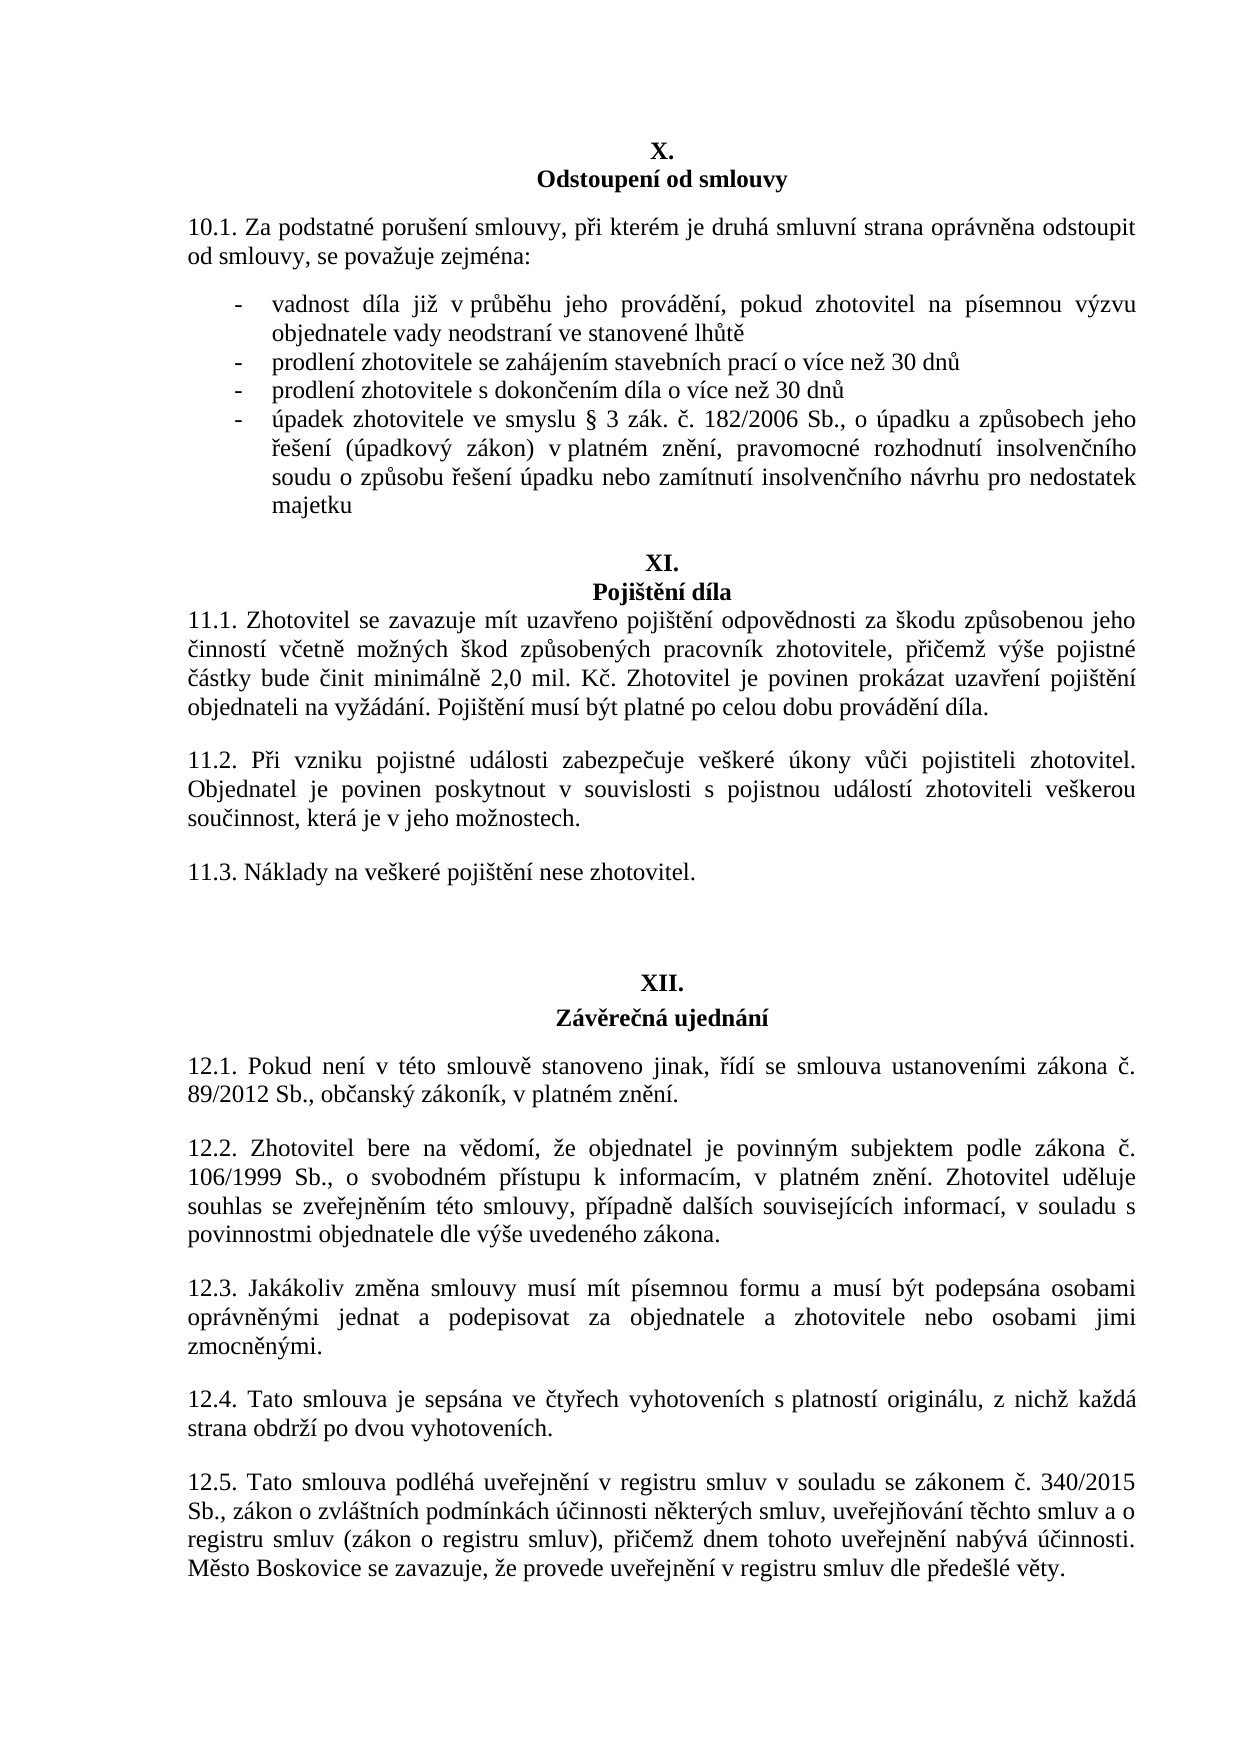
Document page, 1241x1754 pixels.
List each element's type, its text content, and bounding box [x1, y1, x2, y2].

text 12.3. Jakákoliv změna smlouvy musí mít písemnou formu a musí být podepsána osobami oprávněnými jednat a podepisovat za objednatele a zhotovitele nebo osobami jimi zmocněnými. [187, 1273, 1137, 1359]
text XII. [187, 968, 1137, 997]
text 12.2. Zhotovitel bere na vědomí, že objednatel je povinným subjektem podle zákona č. 106/1999 Sb., o svobodném přístupu k informacím, v platném znění. Zhotovitel uděluje souhlas se zveřejněním této smlouvy, případně dalších souvisejících informací, v souladu s povinnostmi objednatele dle výše uvedeného zákona. [187, 1133, 1137, 1248]
text Odstoupení od smlouvy [187, 164, 1137, 193]
text 12.1. Pokud není v této smlouvě stanoveno jinak, řídí se smlouva ustanoveními zákona č. 89/2012 Sb., občanský zákoník, v platném znění. [187, 1051, 1137, 1108]
text 12.4. Tato smlouva je sepsána ve čtyřech vyhotoveních s platností originálu, z nichž každá strana obdrží po dvou vyhotoveních. [187, 1384, 1137, 1442]
text 11.3. Náklady na veškeré pojištění nese zhotovitel. [187, 857, 1137, 885]
text 11.1. Zhotovitel se zavazuje mít uzavřeno pojištění odpovědnosti za škodu způsobenou jeho činností včetně možných škod způsobených pracovník zhotovitele, přičemž výše pojistné částky bude činit minimálně 2,0 mil. Kč. Zhotovitel je povinen prokázat uzavření pojištění objednateli na vyžádání. Pojištění musí být platné po celou dobu provádění díla. [187, 605, 1137, 720]
text 12.5. Tato smlouva podléhá uveřejnění v registru smluv v souladu se zákonem č. 340/2015 Sb., zákon o zvláštních podmínkách účinnosti některých smluv, uveřejňování těchto smluv a o registru smluv (zákon o registru smluv), přičemž dnem tohoto uveřejnění nabývá účinnosti. Město Boskovice se zavazuje, že provede uveřejnění v registru smluv dle předešlé věty. [187, 1467, 1137, 1582]
text Závěrečná ujednání [187, 1003, 1137, 1032]
text XI. [187, 548, 1137, 577]
text 11.2. Při vzniku pojistné události zabezpečuje veškeré úkony vůči pojistiteli zhotovitel. Objednatel je povinen poskytnout v souvislosti s pojistnou událostí zhotoviteli veškerou součinnost, která je v jeho možnostech. [187, 745, 1137, 832]
text Pojištění díla [187, 577, 1137, 605]
text 10.1. Za podstatné porušení smlouvy, při kterém je druhá smluvní strana oprávněna odstoupit od smlouvy, se považuje zejména: [187, 212, 1137, 270]
list prodlení zhotovitele se zahájením stavebních prací o více než 30 dnů [234, 347, 1137, 375]
text X. [187, 136, 1137, 164]
list úpadek zhotovitele ve smyslu § 3 zák. č. 182/2006 Sb., o úpadku a způsobech jeho řešení (úpadkový zákon) v platném znění, pravomocné rozhodnutí insolvenčního soudu o způsobu řešení úpadku nebo zamítnutí insolvenčního návrhu pro nedostatek majetku [234, 404, 1137, 519]
list vadnost díla již v průběhu jeho provádění, pokud zhotovitel na písemnou výzvu objednatele vady neodstraní ve stanovené lhůtě [234, 289, 1137, 347]
list prodlení zhotovitele s dokončením díla o více než 30 dnů [234, 375, 1137, 404]
